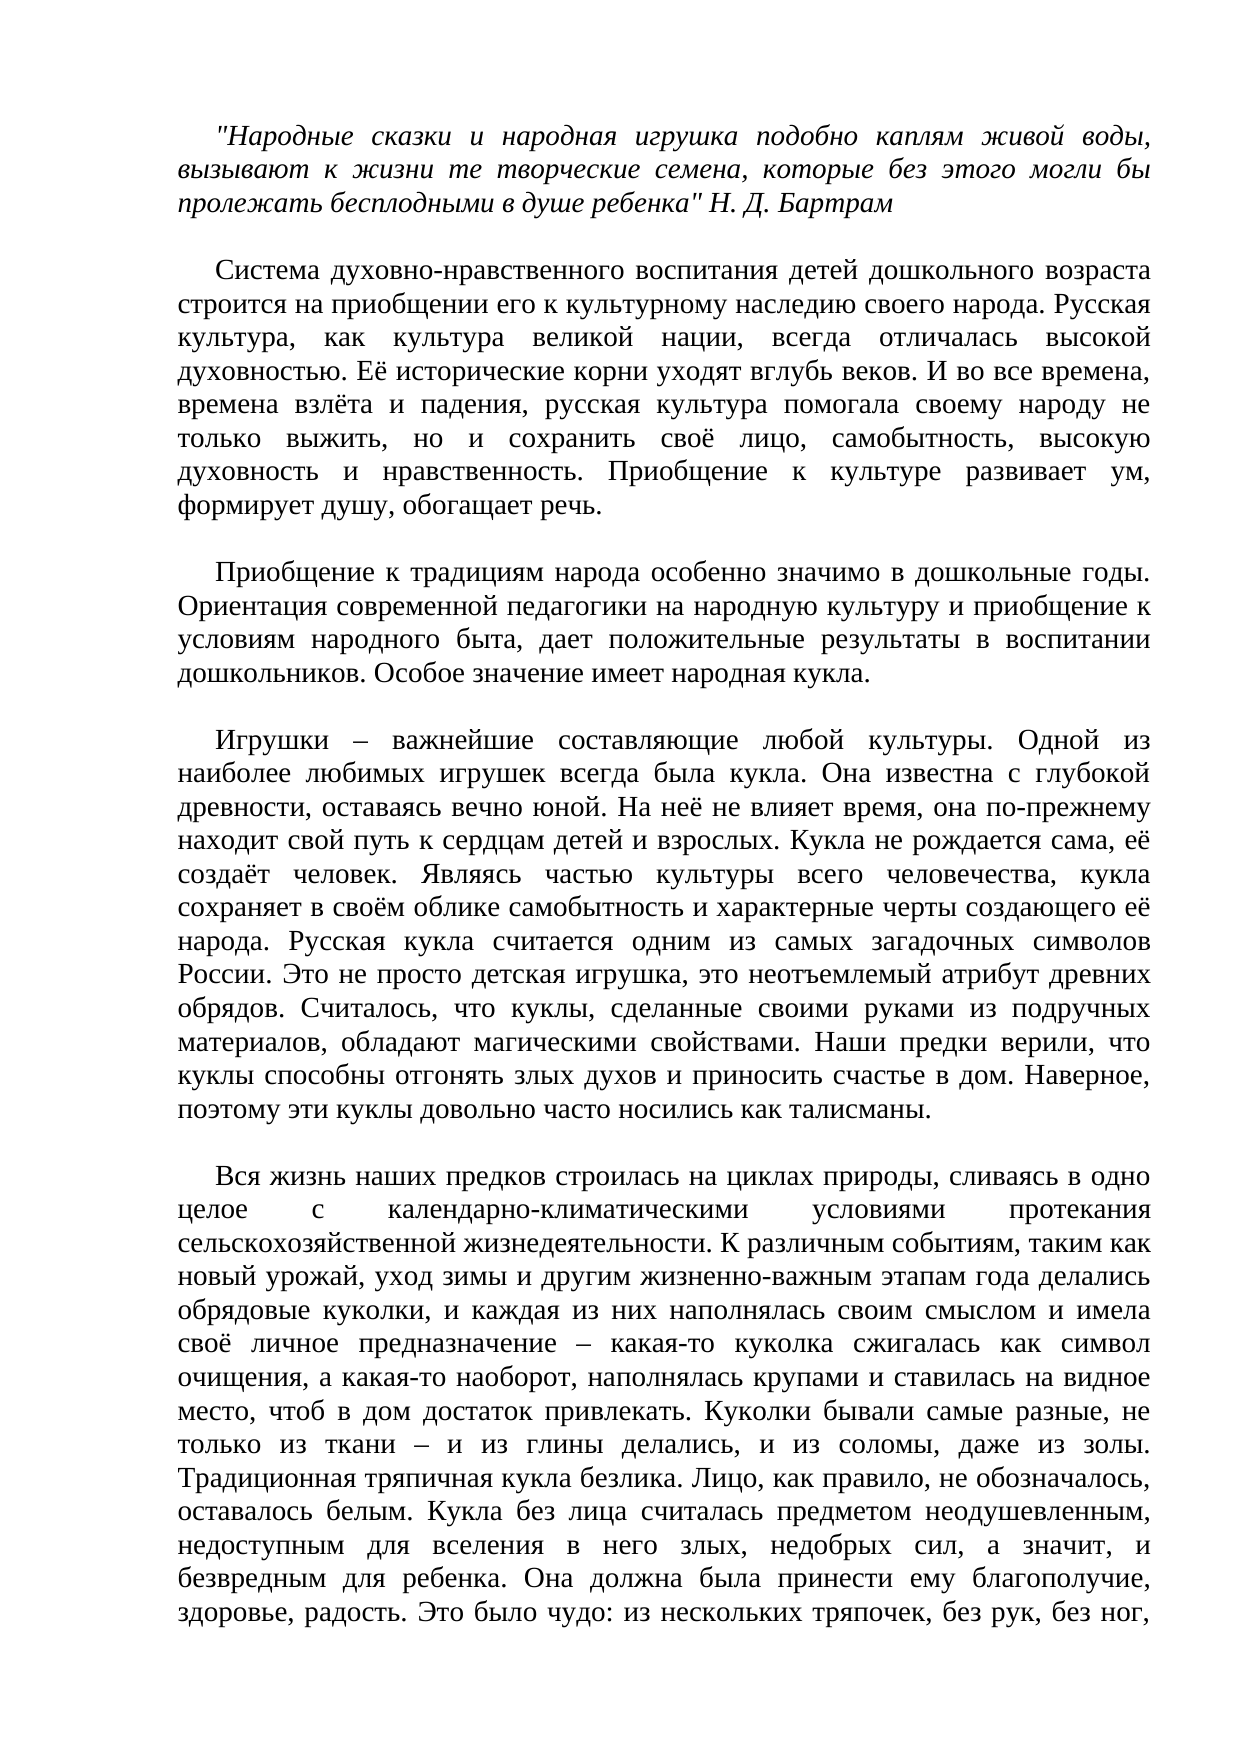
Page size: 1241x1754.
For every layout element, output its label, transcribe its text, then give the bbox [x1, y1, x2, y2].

text Приобщение к традициям народа особенно значимо в дошкольные годы. Ориентация современной педагогики на народную культуру и приобщение к условиям народного быта, дает положительные результаты в воспитании дошкольников. Особое значение имеет народная кукла. [177, 554, 1152, 688]
text Система духовно-нравственного воспитания детей дошкольного возраста строится на приобщении его к культурному наследию своего народа. Русская культура, как культура великой нации, всегда отличалась высокой духовностью. Её исторические корни уходят вглубь веков. И во все времена, времена взлёта и падения, русская культура помогала своему народу не только выжить, но и сохранить своё лицо, самобытность, высокую духовность и нравственность. Приобщение к культуре развивает ум, формирует душу, обогащает речь. [177, 252, 1152, 521]
text "Народные сказки и народная игрушка подобно каплям живой воды, вызывают к жизни те творческие семена, которые без этого могли бы пролежать бесплодными в душе ребенка" Н. Д. Бартрам [177, 118, 1152, 219]
text Игрушки – важнейшие составляющие любой культуры. Одной из наиболее любимых игрушек всегда была кукла. Она известна с глубокой древности, оставаясь вечно юной. На неё не влияет время, она по-прежнему находит свой путь к сердцам детей и взрослых. Кукла не рождается сама, её создаёт человек. Являясь частью культуры всего человечества, кукла сохраняет в своём облике самобытность и характерные черты создающего её народа. Русская кукла считается одним из самых загадочных символов России. Это не просто детская игрушка, это неотъемлемый атрибут древних обрядов. Считалось, что куклы, сделанные своими руками из подручных материалов, обладают магическими свойствами. Наши предки верили, что куклы способны отгонять злых духов и приносить счастье в дом. Наверное, поэтому эти куклы довольно часто носились как талисманы. [177, 722, 1152, 1124]
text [177, 1158, 1152, 1627]
